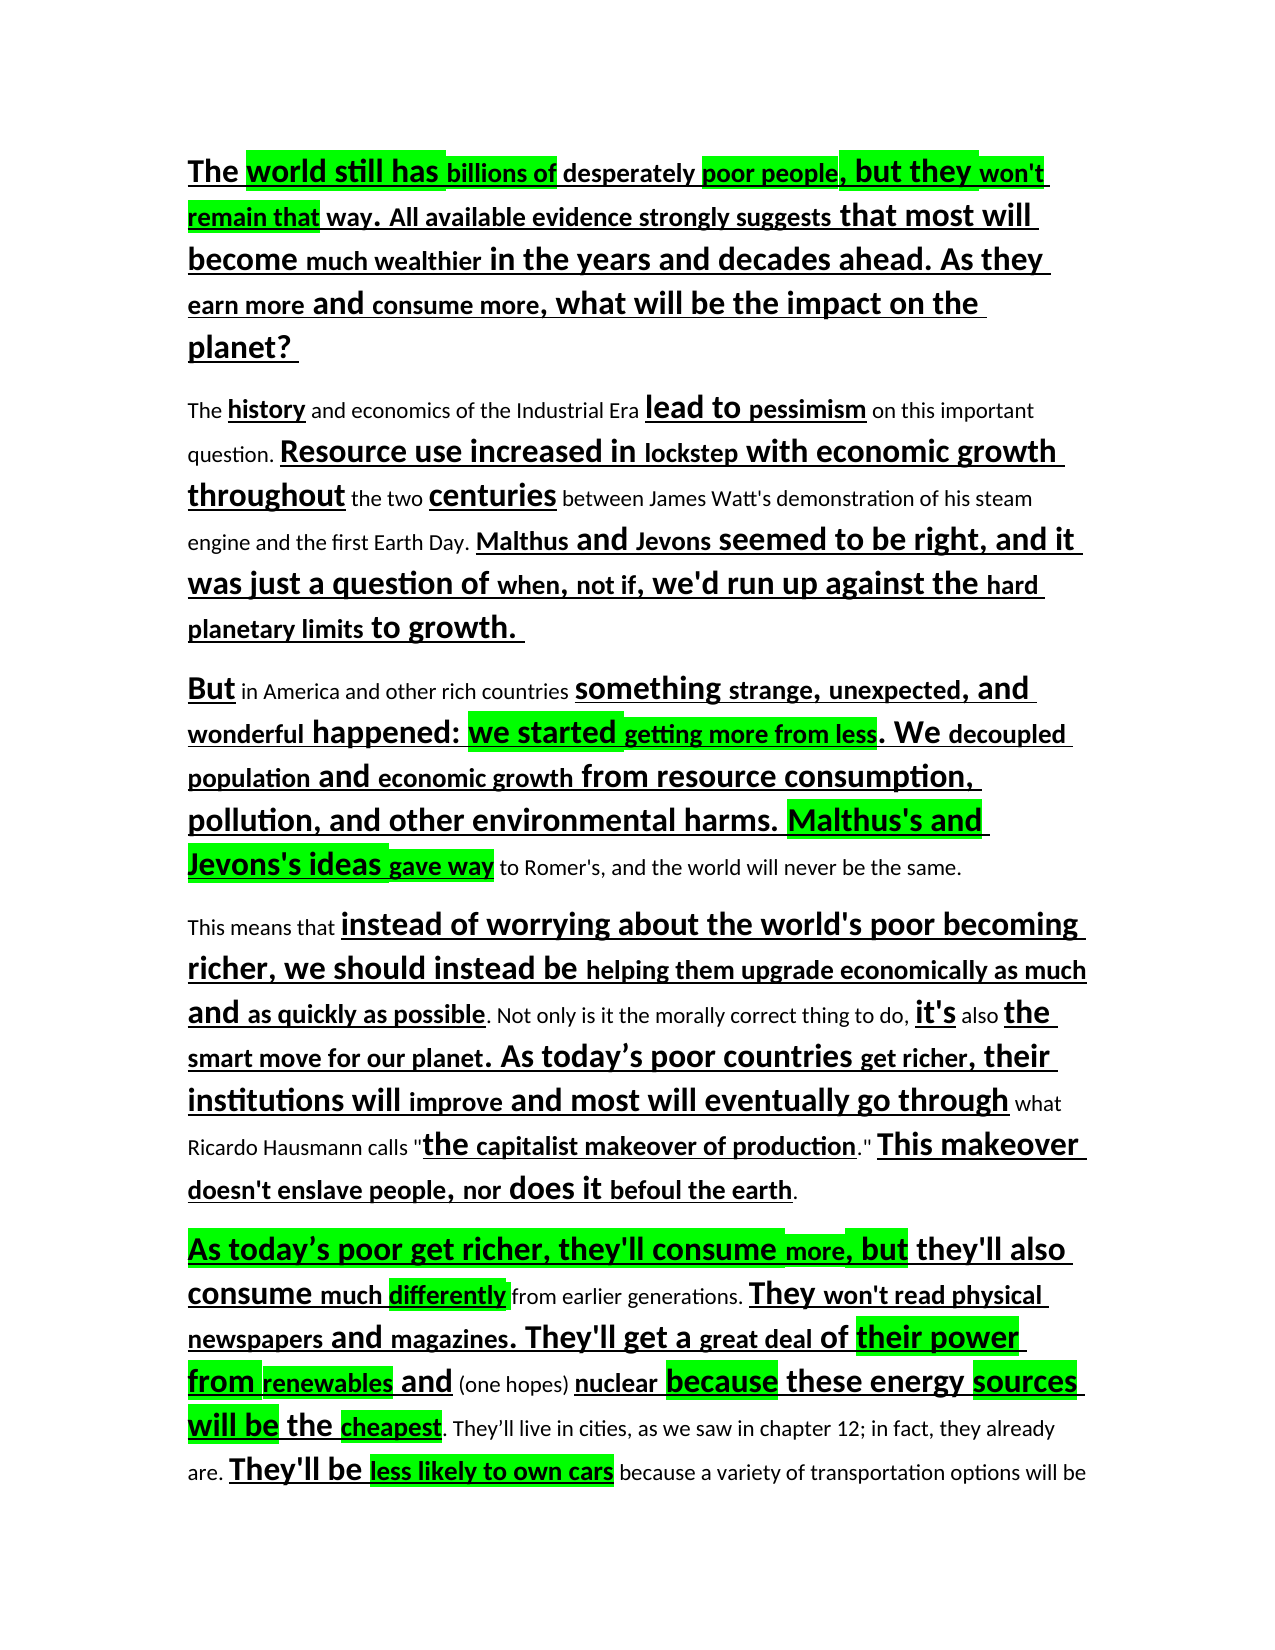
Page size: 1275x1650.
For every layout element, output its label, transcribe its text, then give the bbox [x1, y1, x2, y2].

text But in America and other rich countries something strange, unexpected, and wonderful happened: we started getting more from less. We decoupled population and economic growth from resource consumption, pollution, and other environmental harms. Malthus's and Jevons's ideas gave way to Romer's, and the world will never be the same. [187, 667, 1087, 883]
text The world still has billions of desperately poor people, but they won't remain that way. All available evidence strongly suggests that most will become much wealthier in the years and decades ahead. As they earn more and consume more, what will be the impact on the planet? [187, 150, 1087, 367]
text This means that instead of worrying about the world's poor becoming richer, we should instead be helping them upgrade economically as much and as quickly as possible. Not only is it the morally correct thing to do, it's also the smart move for our planet. As today’s poor countries get richer, their institutions will improve and most will eventually go through what Ricardo Hausmann calls "the capitalist makeover of production." This makeover doesn't enslave people, nor does it befoul the earth. [187, 903, 1087, 982]
text This means that instead of worrying about the world's poor becoming richer, we should instead be helping them upgrade economically as much and as quickly as possible. Not only is it the morally correct thing to do, it's also the smart move for our planet. As today’s poor countries get richer, their institutions will improve and most will eventually go through what Ricardo Hausmann calls "the capitalist makeover of production." This makeover doesn't enslave people, nor does it befoul the earth. [187, 983, 1087, 1208]
text The history and economics of the Industrial Era lead to pessimism on this important question. Resource use increased in lockstep with economic growth throughout the two centuries between James Watt's demonstration of his steam engine and the first Earth Day. Malthus and Jevons seemed to be right, and it was just a question of when, not if, we'd run up against the hard planetary limits to growth. [187, 386, 1087, 647]
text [187, 1228, 1087, 1488]
